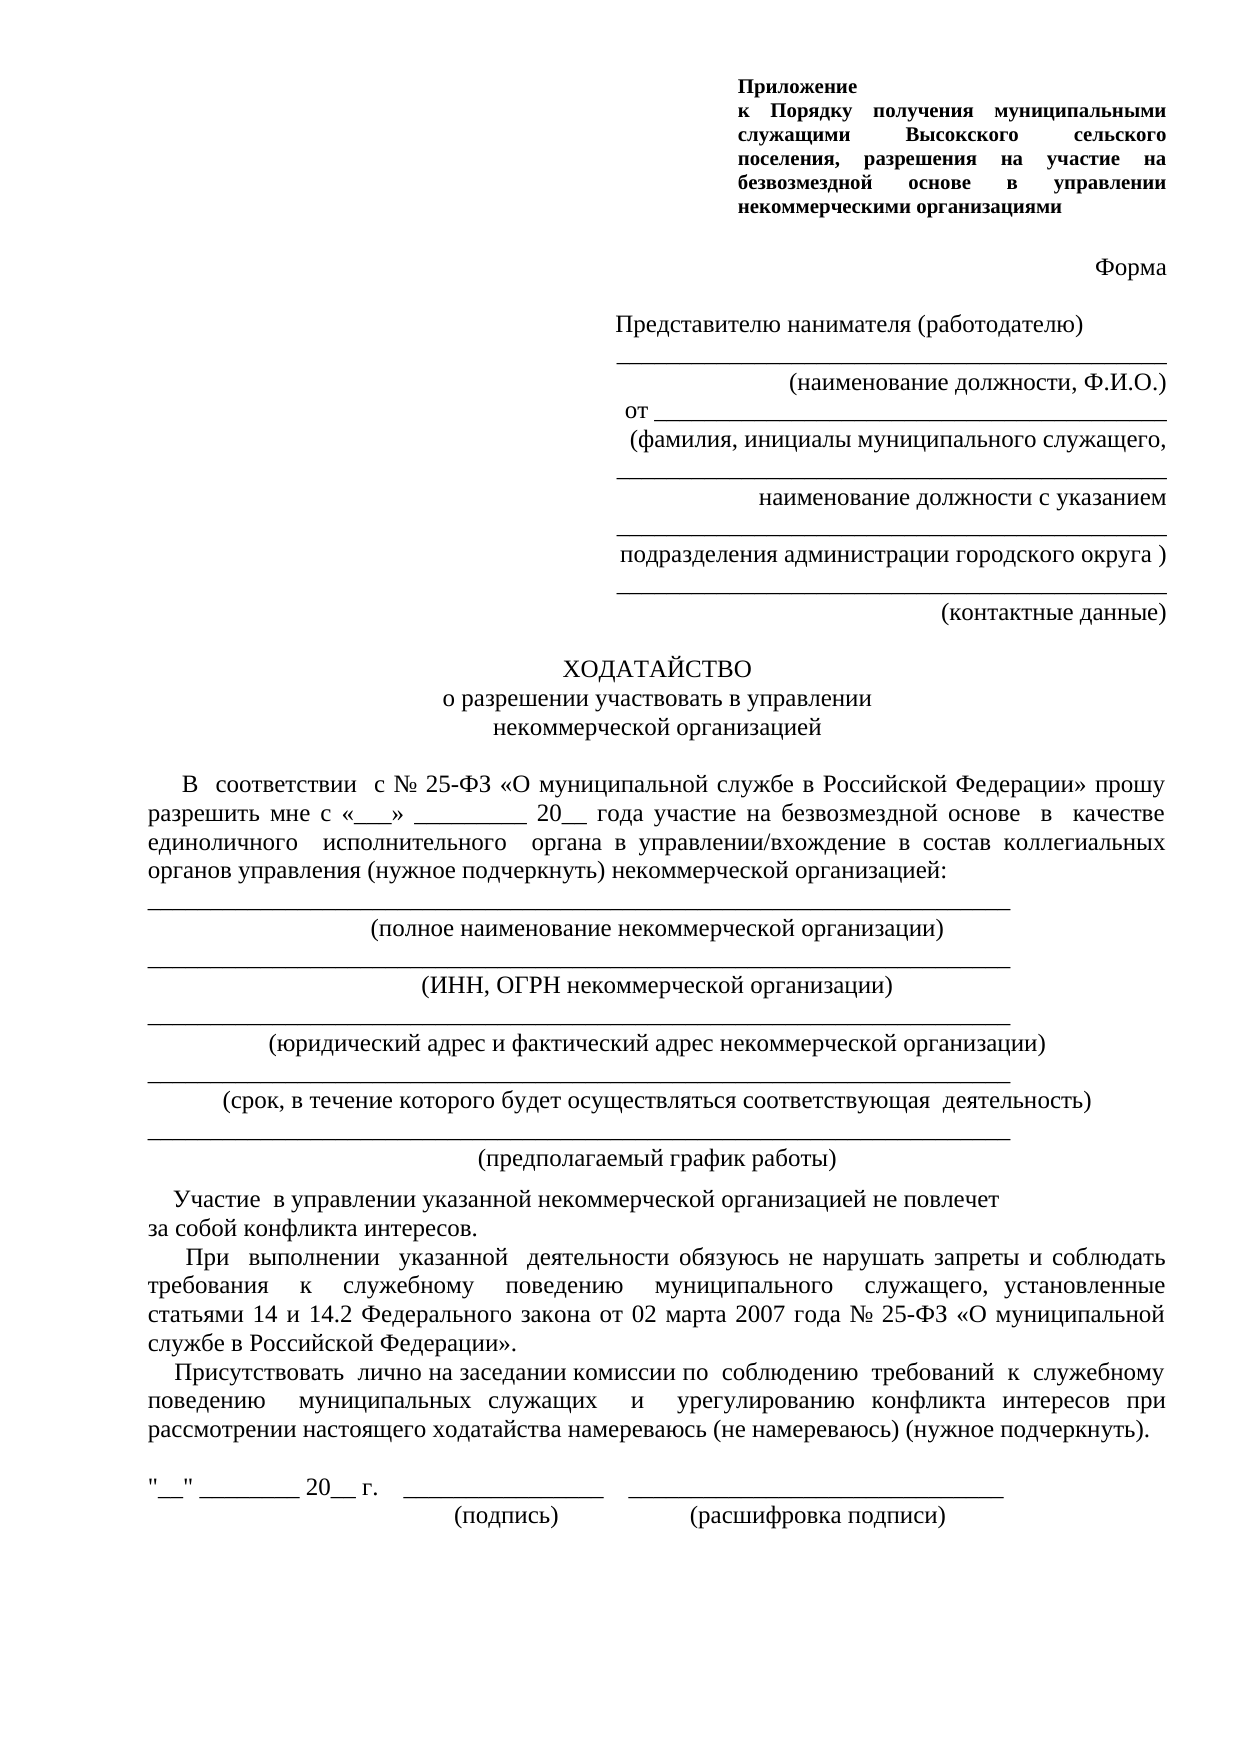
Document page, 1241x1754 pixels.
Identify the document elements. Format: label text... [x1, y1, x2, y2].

text Участие в управлении указанной некоммерческой организацией не повлечет [148, 1184, 1167, 1213]
text некоммерческой организацией [148, 712, 1167, 741]
text (фамилия, инициалы муниципального служащего, [148, 424, 1167, 453]
text _____________________________________________________________________ [148, 999, 1167, 1028]
text (срок, в течение которого будет осуществляться соответствующая деятельность) [148, 1086, 1167, 1114]
text Представителю нанимателя (работодателю) [148, 309, 1167, 338]
text "__" ________ 20__ г. ________________ ______________________________ [148, 1472, 1167, 1501]
text ____________________________________________ [148, 338, 1167, 367]
text ХОДАТАЙСТВО [148, 654, 1167, 683]
text подразделения администрации городского округа ) [148, 539, 1167, 568]
text ____________________________________________ [148, 511, 1167, 539]
text к Порядку получения муниципальными служащими Высокского сельского поселения, разрешения на участие на безвозмездной основе в управлении некоммерческими организациями [738, 98, 1167, 218]
text ____________________________________________ [148, 453, 1167, 482]
text _____________________________________________________________________ [148, 1114, 1167, 1143]
text _____________________________________________________________________ [148, 1057, 1167, 1086]
text (контактные данные) [148, 597, 1167, 626]
text (ИНН, ОГРН некоммерческой организации) [148, 971, 1167, 999]
text В соответствии с № 25-ФЗ «О муниципальной службе в Российской Федерации» прошу разрешить мне с «___» _________ 20__ года участие на безвозмездной основе в качестве единоличного исполнительного органа в управлении/вхождение в состав коллегиальных органов управления (нужное подчеркнуть) некоммерческой организацией: [148, 769, 1167, 884]
text от _________________________________________ [148, 396, 1167, 424]
text о разрешении участвовать в управлении [148, 683, 1167, 712]
text _____________________________________________________________________ [148, 942, 1167, 971]
text Форма [148, 252, 1167, 281]
text за собой конфликта интересов. [148, 1213, 1167, 1242]
text ____________________________________________ [148, 568, 1167, 597]
text _____________________________________________________________________ [148, 884, 1167, 913]
text наименование должности с указанием [148, 482, 1167, 511]
text При выполнении указанной деятельности обязуюсь не нарушать запреты и соблюдать требования к служебному поведению муниципального служащего, установленные статьями 14 и 14.2 Федерального закона от 02 марта 2007 года № 25-ФЗ «О муниципальной службе в Российской Федерации». [148, 1242, 1167, 1357]
text (наименование должности, Ф.И.О.) [148, 367, 1167, 396]
text Присутствовать лично на заседании комиссии по соблюдению требований к служебному поведению муниципальных служащих и урегулированию конфликта интересов при рассмотрении настоящего ходатайства намереваюсь (не намереваюсь) (нужное подчеркнуть). [148, 1357, 1167, 1443]
text (предполагаемый график работы) [148, 1143, 1167, 1172]
text (полное наименование некоммерческой организации) [148, 913, 1167, 942]
text (юридический адрес и фактический адрес некоммерческой организации) [148, 1028, 1167, 1057]
text (подпись) (расшифровка подписи) [148, 1501, 1167, 1529]
text Приложение [664, 74, 1167, 98]
